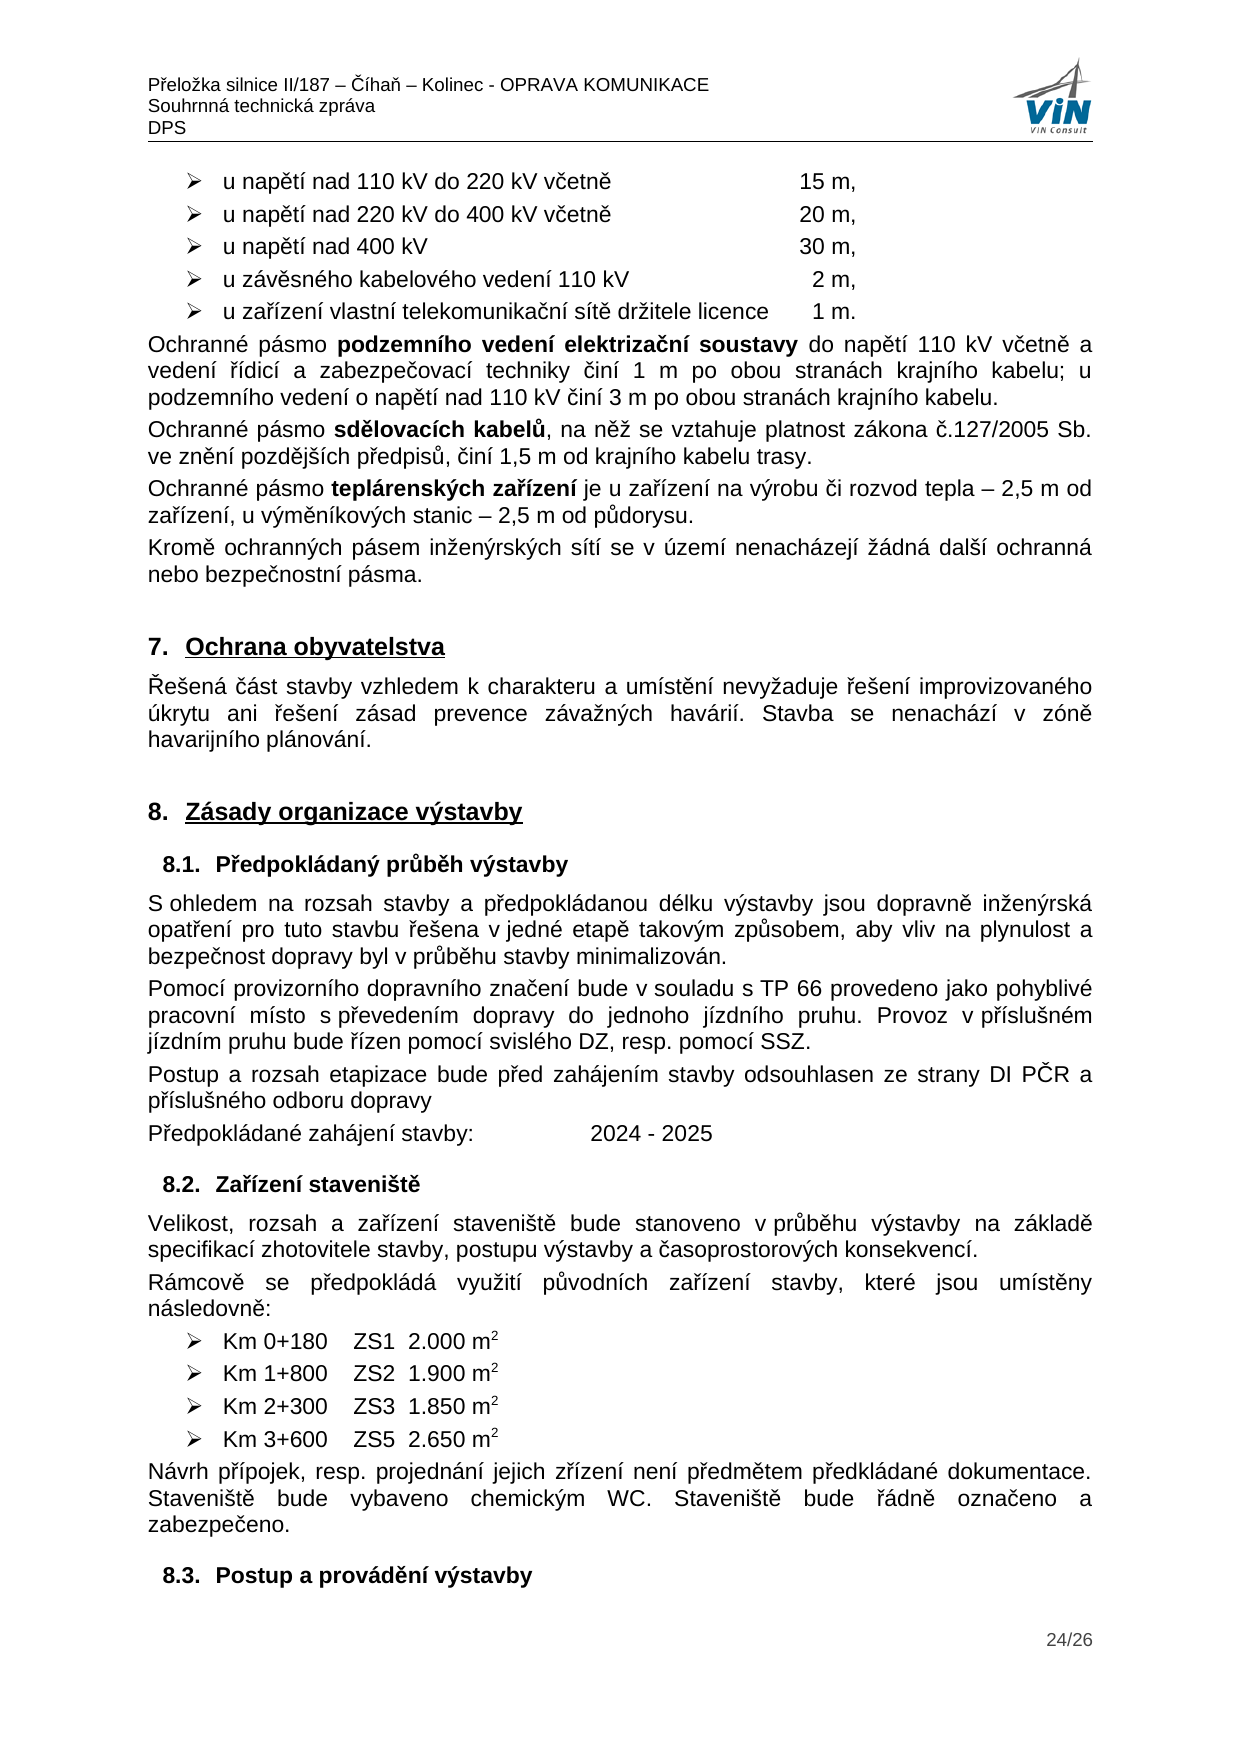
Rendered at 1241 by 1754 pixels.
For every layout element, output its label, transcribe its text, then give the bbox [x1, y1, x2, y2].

list Km 0+180 ZS1 2.000 m2 [185, 1328, 1093, 1354]
text Velikost, rozsah a zařízení staveniště bude stanoveno v průběhu výstavby na základě specifikací zhotovitele stavby, postupu výstavby a časoprostorových konsekvencí. [148, 1210, 1093, 1262]
text Ochrana obyvatelstva [148, 632, 1093, 661]
text Ochranné pásmo podzemního vedení elektrizační soustavy do napětí 110 kV včetně a vedení řídicí a zabezpečovací techniky činí 1 m po obou stranách krajního kabelu; u podzemního vedení o napětí nad 110 kV činí 3 m po obou stranách krajního kabelu. [148, 331, 1093, 410]
list Km 2+300 ZS3 1.850 m2 [185, 1393, 1093, 1419]
text Zařízení staveniště [162, 1171, 1093, 1197]
text Pomocí provizorního dopravního značení bude v souladu s TP 66 provedeno jako pohyblivé pracovní místo s převedením dopravy do jednoho jízdního pruhu. Provoz v příslušném jízdním pruhu bude řízen pomocí svislého DZ, resp. pomocí SSZ. [148, 975, 1093, 1054]
list u zařízení vlastní telekomunikační sítě držitele licence 1 m. [185, 298, 1093, 325]
list u napětí nad 220 kV do 400 kV včetně 20 m, [185, 201, 1093, 227]
text Zásady organizace výstavby [148, 797, 1093, 826]
text Postup a rozsah etapizace bude před zahájením stavby odsouhlasen ze strany DI PČR a příslušného odboru dopravy [148, 1061, 1093, 1113]
list u napětí nad 400 kV 30 m, [185, 233, 1093, 259]
text Návrh přípojek, resp. projednání jejich zřízení není předmětem předkládané dokumentace. Staveniště bude vybaveno chemickým WC. Staveniště bude řádně označeno a zabezpečeno. [148, 1458, 1093, 1537]
text Předpokládaný průběh výstavby [162, 851, 1093, 877]
text Postup a provádění výstavby [162, 1562, 1093, 1588]
list u napětí nad 110 kV do 220 kV včetně 15 m, [185, 168, 1093, 194]
text Ochranné pásmo teplárenských zařízení je u zařízení na výrobu či rozvod tepla – 2,5 m od zařízení, u výměníkových stanic – 2,5 m od půdorysu. [148, 475, 1093, 528]
text Předpokládané zahájení stavby: 2024 - 2025 [148, 1119, 1093, 1146]
list Km 3+600 ZS5 2.650 m2 [185, 1426, 1093, 1452]
list Km 1+800 ZS2 1.900 m2 [185, 1360, 1093, 1387]
text Ochranné pásmo sdělovacích kabelů, na něž se vztahuje platnost zákona č.127/2005 Sb. ve znění pozdějších předpisů, činí 1,5 m od krajního kabelu trasy. [148, 416, 1093, 469]
text Rámcově se předpokládá využití původních zařízení stavby, které jsou umístěny následovně: [148, 1269, 1093, 1321]
text Řešená část stavby vzhledem k charakteru a umístění nevyžaduje řešení improvizovaného úkrytu ani řešení zásad prevence závažných havárií. Stavba se nenachází v zóně havarijního plánování. [148, 673, 1093, 752]
text S ohledem na rozsah stavby a předpokládanou délku výstavby jsou dopravně inženýrská opatření pro tuto stavbu řešena v jedné etapě takovým způsobem, aby vliv na plynulost a bezpečnost dopravy byl v průběhu stavby minimalizován. [148, 890, 1093, 969]
list u závěsného kabelového vedení 110 kV 2 m, [185, 266, 1093, 292]
text Kromě ochranných pásem inženýrských sítí se v území nenacházejí žádná další ochranná nebo bezpečnostní pásma. [148, 534, 1093, 587]
